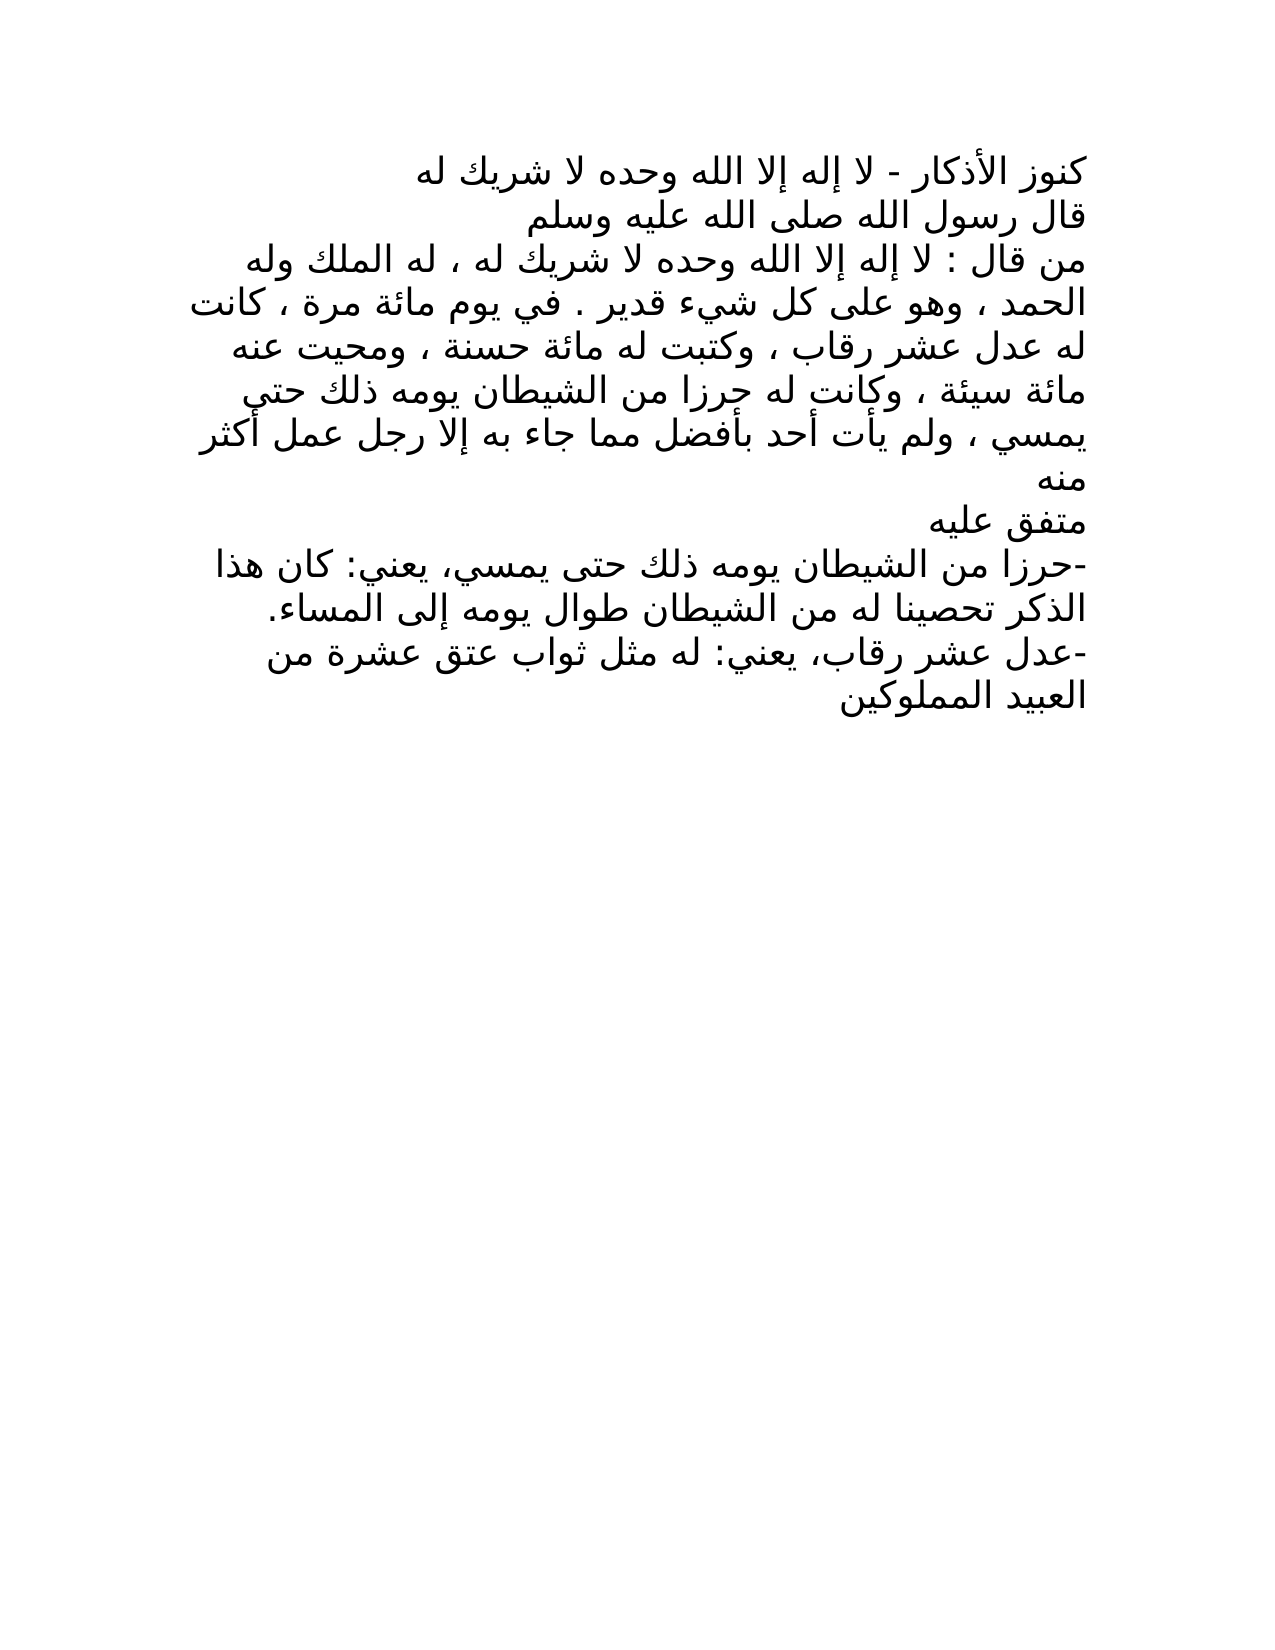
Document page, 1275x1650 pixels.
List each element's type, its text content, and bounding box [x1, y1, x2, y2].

text متفق عليه [187, 499, 1087, 543]
text -حرزا من الشيطان يومه ذلك حتى يمسي، يعني: كان هذا الذكر تحصينا له من الشيطان طوال يومه إلى المساء. [187, 543, 1087, 630]
text -عدل عشر رقاب، يعني: له مثل ثواب عتق عشرة من العبيد المملوكين [187, 630, 1087, 717]
text من قال : لا إله إلا الله وحده لا شريك له ، له الملك وله الحمد ، وهو على كل شيء قدير . في يوم مائة مرة ، كانت له عدل عشر رقاب ، وكتبت له مائة حسنة ، ومحيت عنه مائة سيئة ، وكانت له حرزا من الشيطان يومه ذلك حتى يمسي ، ولم يأت أحد بأفضل مما جاء به إلا رجل عمل أكثر منه [187, 237, 1087, 499]
text قال رسول الله صلى الله عليه وسلم [187, 194, 1087, 237]
text كنوز الأذكار - لا إله إلا الله وحده لا شريك له [187, 150, 1087, 194]
